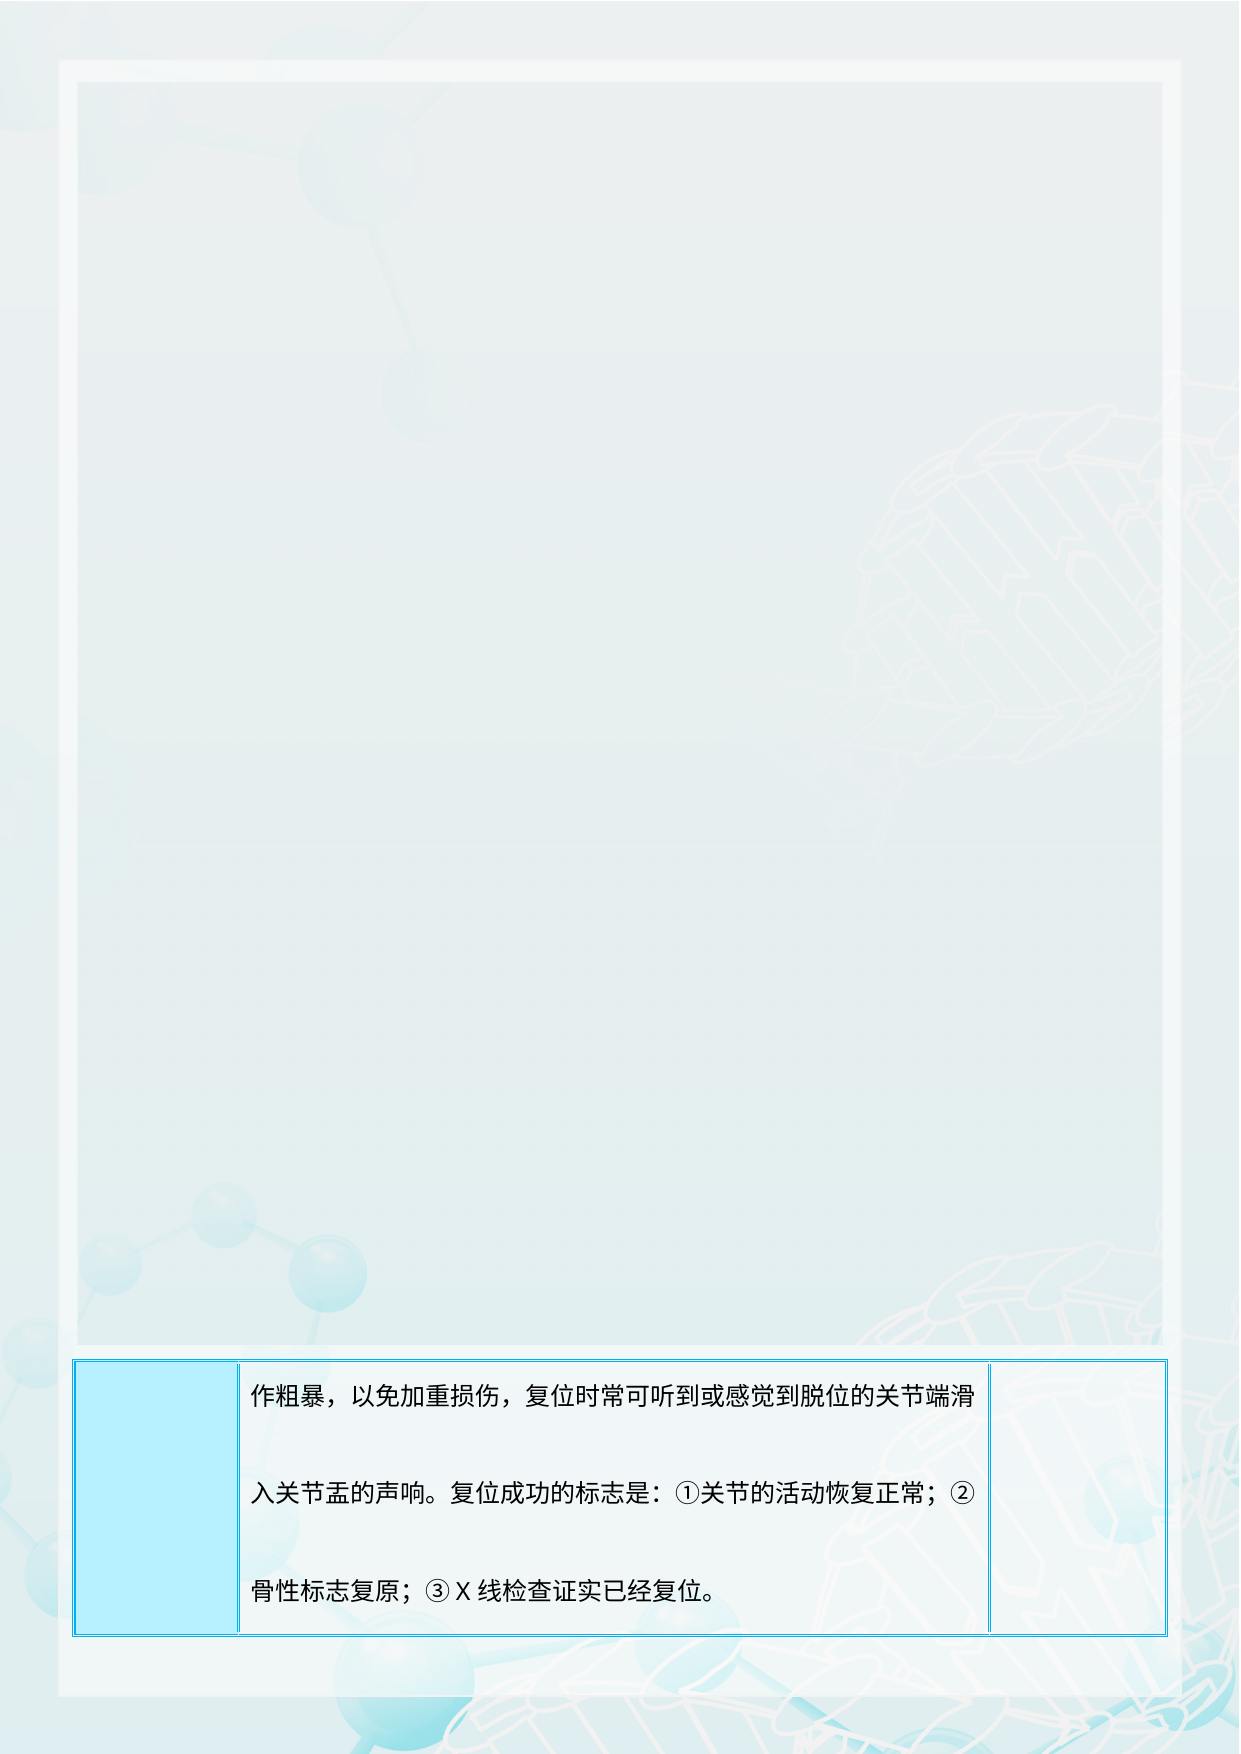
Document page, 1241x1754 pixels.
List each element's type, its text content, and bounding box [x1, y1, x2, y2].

table_cell 知识讲解 （40min） [76, 1360, 239, 1634]
picture [0, 1, 1240, 1754]
table_cell 通过教师讲解，了解关节脱位的基本理论知识。 [990, 1362, 1165, 1634]
